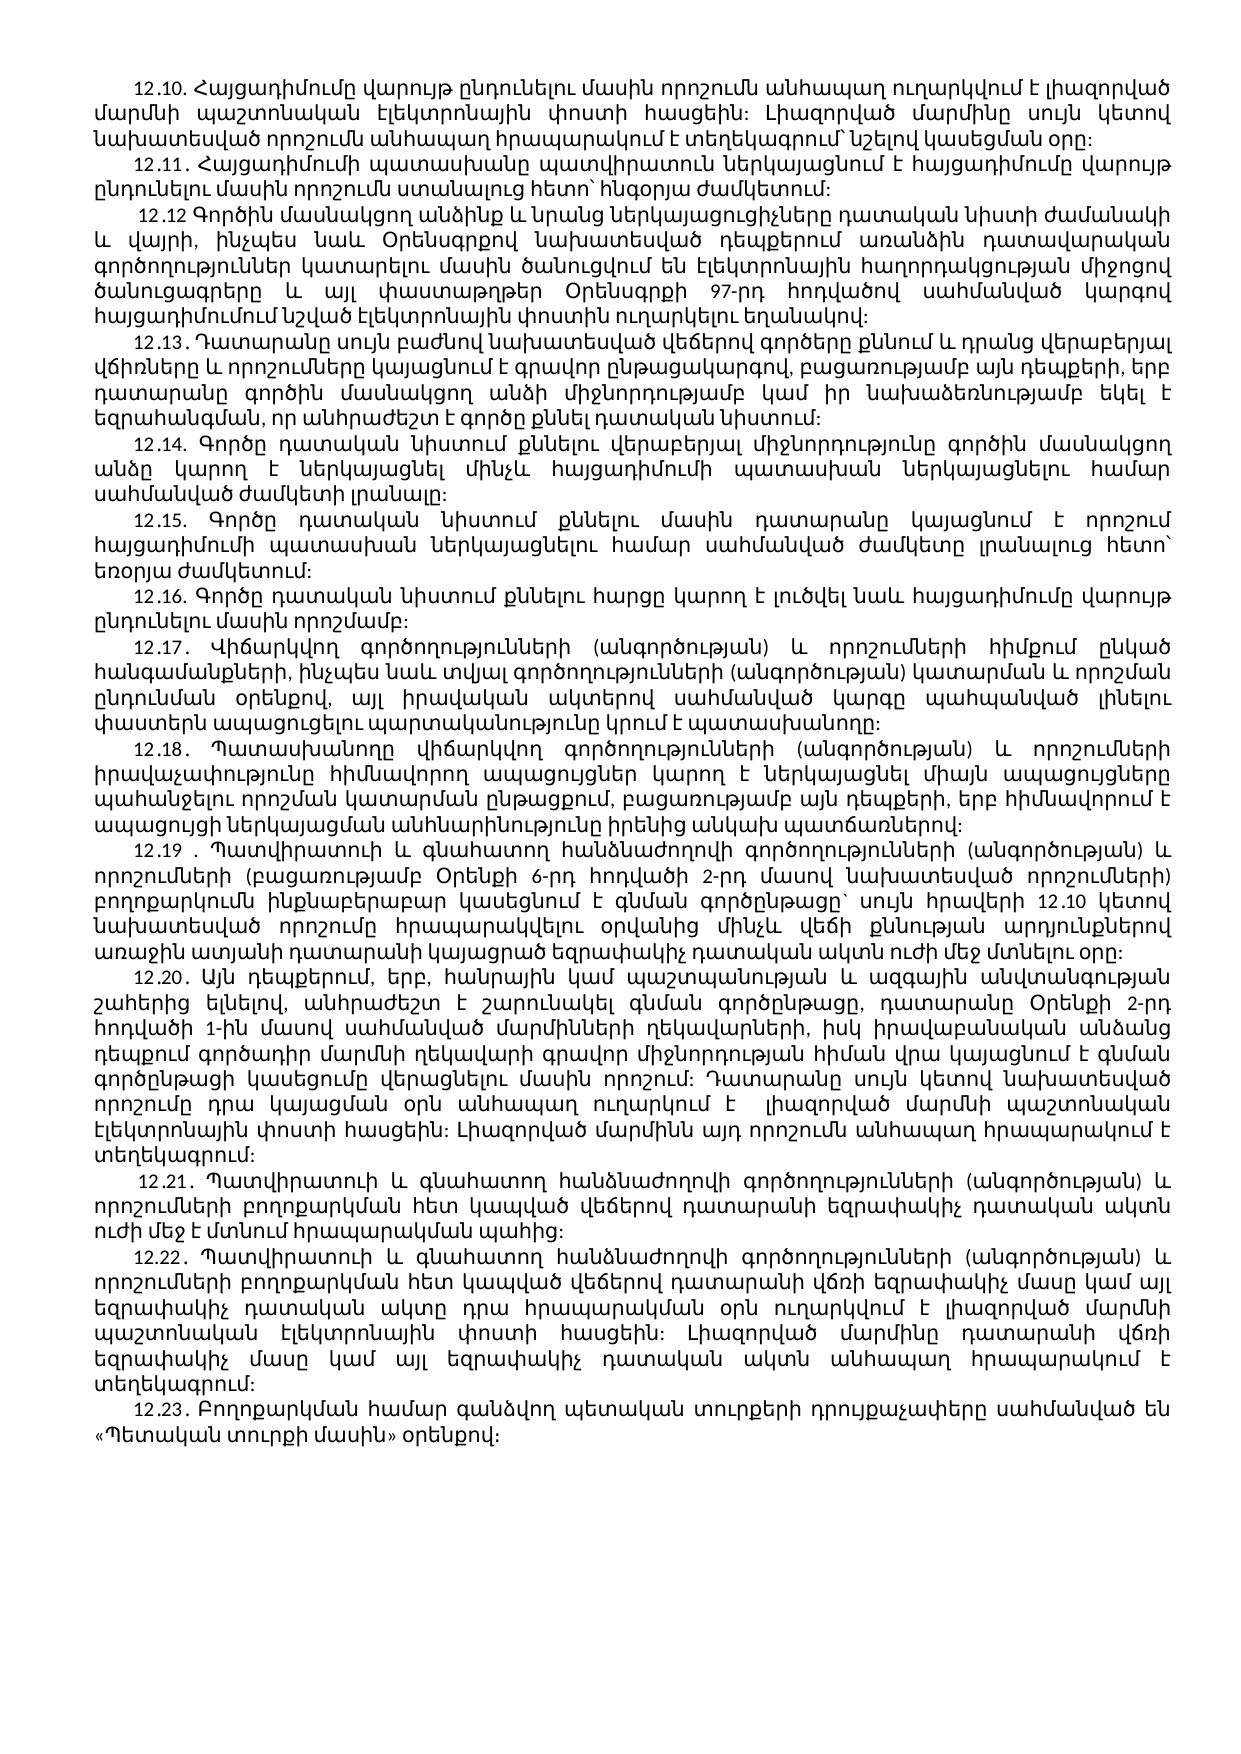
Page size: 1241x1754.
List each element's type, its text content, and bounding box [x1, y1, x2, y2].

text 12․14. Գործը դատական նիստում քննելու վերաբերյալ միջնորդությունը գործին մասնակցող անձը կարող է ներկայացնել մինչև հայցադիմումի պատասխան ներկայացնելու համար սահմանված ժամկետի լրանալը: [94, 431, 1171, 507]
text 12․21․ Պատվիրատուի և գնահատող հանձնաժողովի գործողությունների (անգործության) և որոշումների բողոքարկման հետ կապված վեճերով դատարանի եզրափակիչ դատական ակտն ուժի մեջ է մտնում հրապարակման պահից: [94, 1168, 1171, 1244]
text 12․11․ Հայցադիմումի պատասխանը պատվիրատուն ներկայացնում է հայցադիմումը վարույթ ընդունելու մասին որոշումն ստանալուց հետո՝ հնգօրյա ժամկետում: [94, 151, 1171, 202]
text 12․17․ Վիճարկվող գործողությունների (անգործության) և որոշումների հիմքում ընկած հանգամանքների, ինչպես նաև տվյալ գործողությունների (անգործության) կատարման և որոշման ընդունման օրենքով, այլ իրավական ակտերով սահմանված կարգը պահպանված լինելու փաստերն ապացուցելու պարտականությունը կրում է պատասխանողը: [94, 634, 1171, 736]
text 12․12 Գործին մասնակցող անձինք և նրանց ներկայացուցիչները դատական նիստի ժամանակի և վայրի, ինչպես նաև Օրենսգրքով նախատեսված դեպքերում առանձին դատավարական գործողություններ կատարելու մասին ծանուցվում են էլեկտրոնային հաղորդակցության միջոցով ծանուցագրերը և այլ փաստաթղթեր Օրենսգրքի 97-րդ հոդվածով սահմանված կարգով հայցադիմումում նշված էլեկտրոնային փոստին ուղարկելու եղանակով: [94, 202, 1171, 329]
text 12.22․ Պատվիրատուի և գնահատող հանձնաժողովի գործողությունների (անգործության) և որոշումների բողոքարկման հետ կապված վեճերով դատարանի վճռի եզրափակիչ մասը կամ այլ եզրափակիչ դատական ակտը դրա հրապարակման օրն ուղարկվում է լիազորված մարմնի պաշտոնական էլեկտրոնային փոստի հասցեին: Լիազորված մարմինը դատարանի վճռի եզրափակիչ մասը կամ այլ եզրափակիչ դատական ակտն անհապաղ հրապարակում է տեղեկագրում: [94, 1244, 1171, 1397]
text 12․16. Գործը դատական նիստում քննելու հարցը կարող է լուծվել նաև հայցադիմումը վարույթ ընդունելու մասին որոշմամբ: [94, 583, 1171, 634]
text 12․15. Գործը դատական նիստում քննելու մասին դատարանը կայացնում է որոշում հայցադիմումի պատասխան ներկայացնելու համար սահմանված ժամկետը լրանալուց հետո՝ եռօրյա ժամկետում: [94, 507, 1171, 583]
text 12․13․ Դատարանը սույն բաժնով նախատեսված վեճերով գործերը քննում և դրանց վերաբերյալ վճիռները և որոշումները կայացնում է գրավոր ընթացակարգով, բացառությամբ այն դեպքերի, երբ դատարանը գործին մասնակցող անձի միջնորդությամբ կամ իր նախաձեռնությամբ եկել է եզրահանգման, որ անհրաժեշտ է գործը քննել դատական նիստում: [94, 329, 1171, 431]
text 12․20․ Այն դեպքերում, երբ, հանրային կամ պաշտպանության և ազգային անվտանգության շահերից ելնելով, անհրաժեշտ է շարունակել գնման գործընթացը, դատարանը Օրենքի 2-րդ հոդվածի 1-ին մասով սահմանված մարմինների ղեկավարների, իսկ իրավաբանական անձանց դեպքում գործադիր մարմնի ղեկավարի գրավոր միջնորդության հիման վրա կայացնում է գնման գործընթացի կասեցումը վերացնելու մասին որոշում: Դատարանը սույն կետով նախատեսված որոշումը դրա կայացման օրն անհապաղ ուղարկում է լիազորված մարմնի պաշտոնական էլեկտրոնային փոստի հասցեին: Լիազորված մարմինն այդ որոշումն անհապաղ հրապարակում է տեղեկագրում: [94, 964, 1171, 1168]
text 12․19 . Պատվիրատուի և գնահատող հանձնաժողովի գործողությունների (անգործության) և որոշումների (բացառությամբ Օրենքի 6-րդ հոդվածի 2-րդ մասով նախատեսված որոշումների) բողոքարկումն ինքնաբերաբար կասեցնում է գնման գործընթացը` սույն հրավերի 12․10 կետով նախատեսված որոշումը հրապարակվելու օրվանից մինչև վեճի քննության արդյունքներով առաջին ատյանի դատարանի կայացրած եզրափակիչ դատական ակտն ուժի մեջ մտնելու օրը: [94, 837, 1171, 964]
text 12․10. Հայցադիմումը վարույթ ընդունելու մասին որոշումն անհապաղ ուղարկվում է լիազորված մարմնի պաշտոնական էլեկտրոնային փոստի հասցեին: Լիազորված մարմինը սույն կետով նախատեսված որոշումն անհապաղ հրապարակում է տեղեկագրում՝ նշելով կասեցման օրը: [94, 75, 1171, 151]
text 12․23․ Բողոքարկման համար գանձվող պետական տուրքերի դրույքաչափերը սահմանված են «Պետական տուրքի մասին» օրենքով։ [94, 1397, 1171, 1447]
text 12․18․ Պատասխանողը վիճարկվող գործողությունների (անգործության) և որոշումների իրավաչափությունը հիմնավորող ապացույցներ կարող է ներկայացնել միայն ապացույցները պահանջելու որոշման կատարման ընթացքում, բացառությամբ այն դեպքերի, երբ հիմնավորում է ապացույցի ներկայացման անհնարինությունը իրենից անկախ պատճառներով: [94, 736, 1171, 837]
